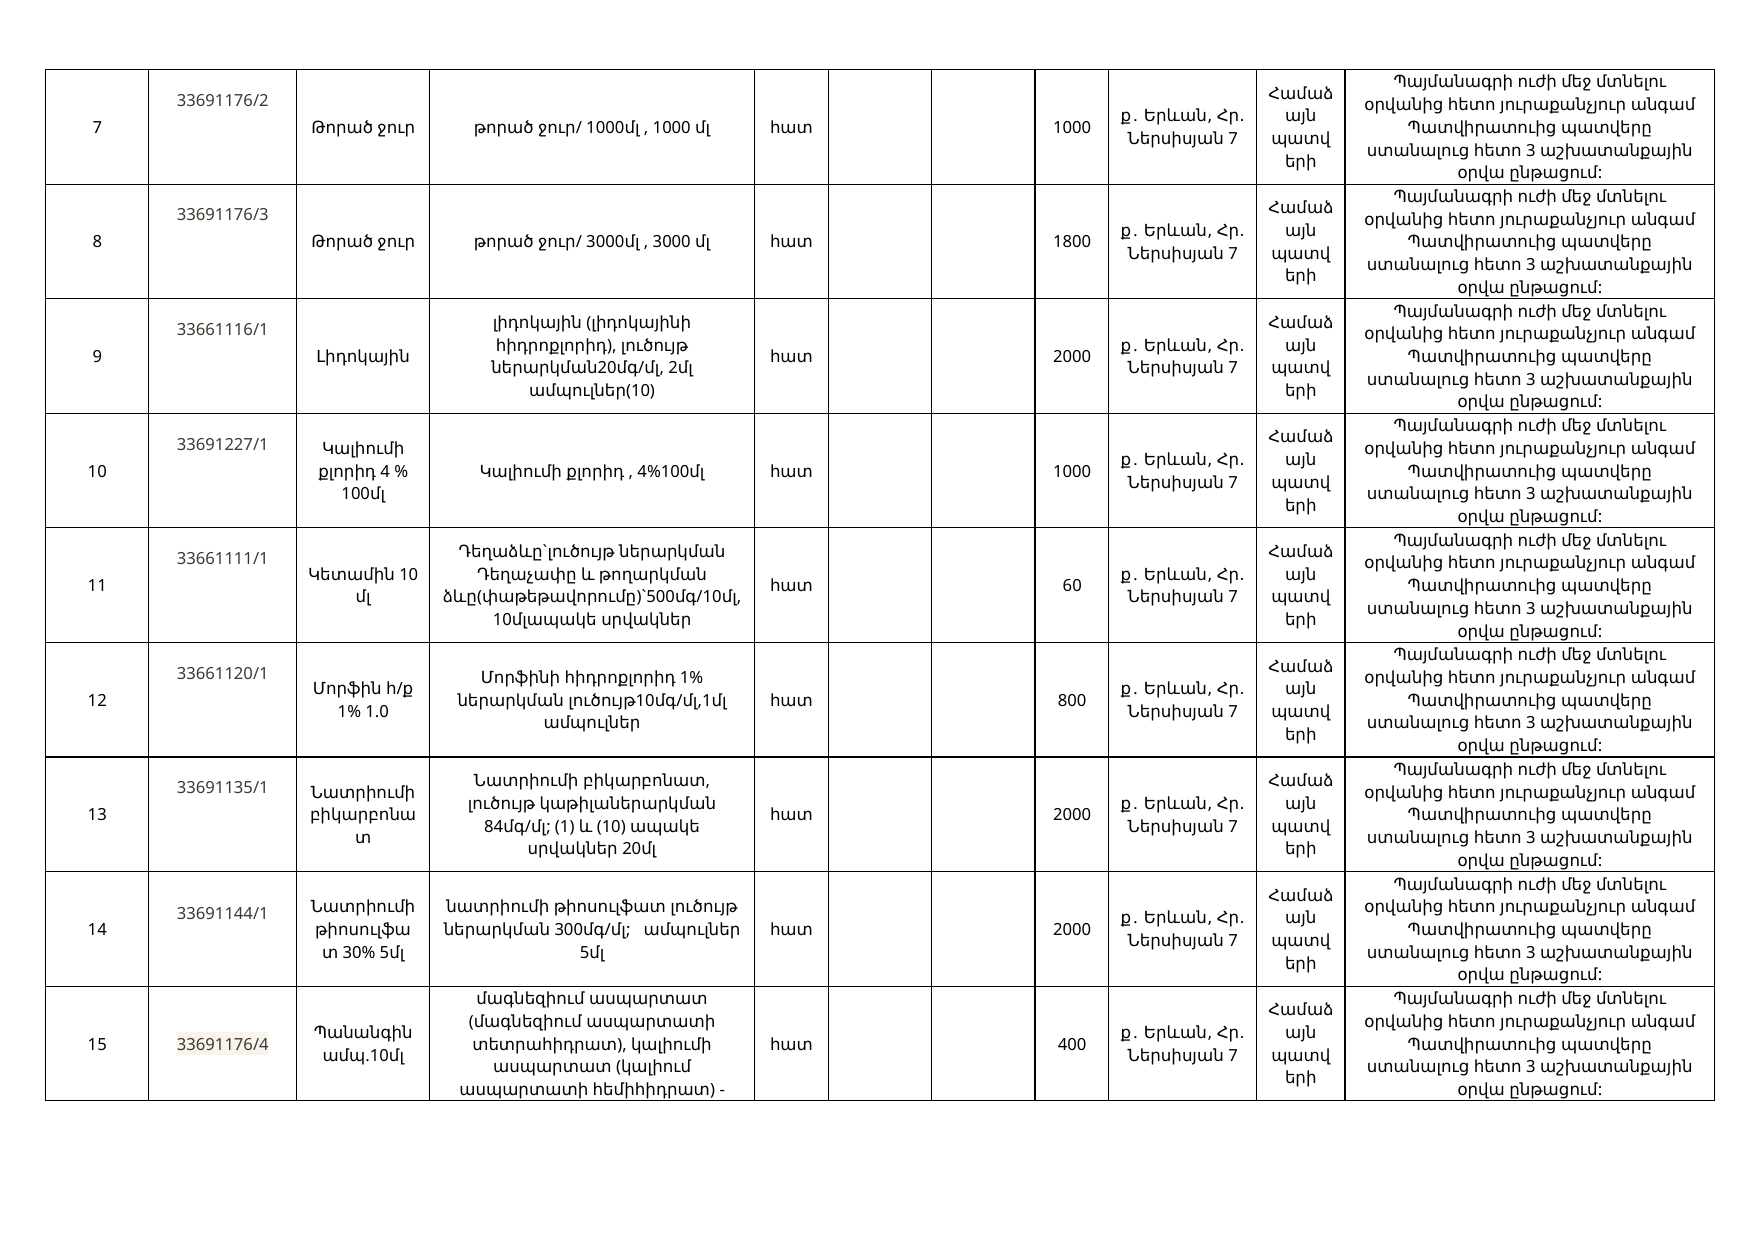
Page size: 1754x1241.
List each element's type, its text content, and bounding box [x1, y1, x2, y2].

table_cell 400 [1036, 987, 1108, 1100]
table_cell 33691135/1 [149, 758, 296, 871]
table_cell 1800 [1036, 185, 1108, 298]
table_cell Լիդոկային [297, 299, 429, 413]
table_cell [932, 70, 1034, 183]
table_cell Պայմանագրի ուժի մեջ մտնելու օրվանից հետո յուրաքանչյուր անգամ Պատվիրատուից պատվերը ստանալուց հետո 3 աշխատանքային օրվա ընթացում: [1346, 872, 1714, 986]
table_cell նատրիումի թիոսուլֆատ լուծույթ ներարկման 300մգ/մլ; ամպուլներ 5մլ [430, 872, 754, 986]
table_cell Պայմանագրի ուժի մեջ մտնելու օրվանից հետո յուրաքանչյուր անգամ Պատվիրատուից պատվերը ստանալուց հետո 3 աշխատանքային օրվա ընթացում: [1346, 528, 1714, 642]
table_cell [829, 414, 931, 527]
table_cell Համաձայն պատվերի [1257, 414, 1344, 527]
table_cell Համաձայն պատվերի [1257, 987, 1344, 1100]
table_cell Կալիումի քլորիդ 4 % 100մլ [297, 414, 429, 527]
table_cell ք․ Երևան, Հր․ Ներսիսյան 7 [1109, 185, 1256, 298]
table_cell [1109, 987, 1256, 1100]
table_cell 33691144/1 [149, 872, 296, 986]
table_cell հատ [755, 758, 828, 871]
table_cell Մորֆինի հիդրոքլորիդ 1% ներարկման լուծույթ10մգ/մլ,1մլ ամպուլներ [430, 643, 754, 756]
table_cell [932, 872, 1034, 986]
table_cell Թորած ջուր [297, 185, 429, 298]
table_cell Պայմանագրի ուժի մեջ մտնելու օրվանից հետո յուրաքանչյուր անգամ Պատվիրատուից պատվերը ստանալուց հետո 3 աշխատանքային օրվա ընթացում: [1346, 414, 1714, 527]
table_cell 33691227/1 [149, 414, 296, 527]
table_cell Համաձայն պատվերի [1257, 70, 1344, 183]
table_cell Պայմանագրի ուժի մեջ մտնելու օրվանից հետո յուրաքանչյուր անգամ Պատվիրատուից պատվերը ստանալուց հետո 3 աշխատանքային օրվա ընթացում: [1346, 643, 1714, 756]
table_cell Նատրիումի թիոսուլֆատ 30% 5մլ [297, 872, 429, 986]
table_cell 2000 [1036, 758, 1108, 871]
table_cell 13 [46, 758, 148, 871]
table_cell ք․ Երևան, Հր․ Ներսիսյան 7 [1109, 758, 1256, 871]
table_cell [1346, 987, 1714, 1100]
table_cell Համաձայն պատվերի [1257, 758, 1344, 871]
table_cell հատ [755, 528, 828, 642]
table_cell 33661111/1 [149, 528, 296, 642]
table_cell Համաձայն պատվերի [1257, 528, 1344, 642]
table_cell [1346, 70, 1714, 183]
table_cell Թորած ջուր [297, 70, 429, 183]
table_cell [829, 70, 931, 183]
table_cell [1109, 70, 1256, 183]
table_cell ք․ Երևան, Հր․ Ներսիսյան 7 [1109, 872, 1256, 986]
table_cell Նատրիումի բիկարբոնատ, լուծույթ կաթիլաներարկման 84մգ/մլ; (1) և (10) ապակե սրվակներ 20մլ [430, 758, 754, 871]
table_cell [932, 528, 1034, 642]
table_cell 800 [1036, 643, 1108, 756]
table_cell Համաձայն պատվերի [1257, 643, 1344, 756]
table_cell Կալիումի քլորիդ , 4%100մլ [430, 414, 754, 527]
table_cell ք․ Երևան, Հր․ Ներսիսյան 7 [1109, 643, 1256, 756]
table_cell Նատրիումի բիկարբոնատ [297, 758, 429, 871]
table_cell Պայմանագրի ուժի մեջ մտնելու օրվանից հետո յուրաքանչյուր անգամ Պատվիրատուից պատվերը ստանալուց հետո 3 աշխատանքային օրվա ընթացում: [1346, 758, 1714, 871]
table_cell 2000 [1036, 299, 1108, 413]
table_cell հատ [755, 987, 828, 1100]
table_cell Դեղաձևը`լուծույթ ներարկման Դեղաչափը և թողարկման ձևը(փաթեթավորումը)`500մգ/10մլ, 10մլապակե սրվակներ [430, 528, 754, 642]
table_cell 10 [46, 414, 148, 527]
table_cell 33691176/2 [149, 70, 296, 183]
table_cell հատ [755, 643, 828, 756]
table_cell 33661116/1 [149, 299, 296, 413]
table_cell 11 [46, 528, 148, 642]
table_cell 14 [46, 872, 148, 986]
table_cell Համաձայն պատվերի [1257, 185, 1344, 298]
table_cell հատ [755, 185, 828, 298]
table_cell 1000 [1036, 414, 1108, 527]
table_cell թորած ջուր/ 1000մլ , 1000 մլ [430, 70, 754, 183]
table_cell հատ [755, 414, 828, 527]
table_cell [829, 185, 931, 298]
table_cell [829, 758, 931, 871]
table_cell 60 [1036, 528, 1108, 642]
table_cell 1000 [1036, 70, 1108, 183]
table_cell [829, 643, 931, 756]
table_cell Համաձայն պատվերի [1257, 872, 1344, 986]
table_cell [829, 528, 931, 642]
table_cell [932, 987, 1034, 1100]
table_cell 9 [46, 299, 148, 413]
table_cell 15 [46, 987, 148, 1100]
table_cell [829, 987, 931, 1100]
table_cell [932, 643, 1034, 756]
table_cell [932, 758, 1034, 871]
table_cell հատ [755, 872, 828, 986]
table_cell 2000 [1036, 872, 1108, 986]
table_cell 12 [46, 643, 148, 756]
table_cell մագնեզիում ասպարտատ (մագնեզիում ասպարտատի տետրահիդրատ), կալիումի ասպարտատ (կալիում ասպարտատի հեմիհիդրատ) - [430, 987, 754, 1100]
table_cell Պայմանագրի ուժի մեջ մտնելու օրվանից հետո յուրաքանչյուր անգամ Պատվիրատուից պատվերը ստանալուց հետո 3 աշխատանքային օրվա ընթացում: [1346, 299, 1714, 413]
table_cell 8 [46, 185, 148, 298]
table_cell 33691176/4 [149, 987, 296, 1100]
table_cell [932, 299, 1034, 413]
table_cell ք․ Երևան, Հր․ Ներսիսյան 7 [1109, 299, 1256, 413]
table_cell Պանանգին ամպ.10մլ [297, 987, 429, 1100]
table_cell Համաձայն պատվերի [1257, 299, 1344, 413]
table_cell [829, 299, 931, 413]
table_cell [932, 185, 1034, 298]
table_cell [829, 872, 931, 986]
table_cell հատ [755, 299, 828, 413]
table_cell Կետամին 10 մլ [297, 528, 429, 642]
table_cell [932, 414, 1034, 527]
table_cell ք․ Երևան, Հր․ Ներսիսյան 7 [1109, 414, 1256, 527]
table_cell ք․ Երևան, Հր․ Ներսիսյան 7 [1109, 528, 1256, 642]
table_cell Մորֆին հ/ք 1% 1.0 [297, 643, 429, 756]
table_cell հատ [755, 70, 828, 183]
table_cell լիդոկային (լիդոկայինի հիդրոքլորիդ), լուծույթ ներարկման20մգ/մլ, 2մլ ամպուլներ(10) [430, 299, 754, 413]
table_cell 33691176/3 [149, 185, 296, 298]
table_cell 7 [46, 70, 148, 183]
table_cell Պայմանագրի ուժի մեջ մտնելու օրվանից հետո յուրաքանչյուր անգամ Պատվիրատուից պատվերը ստանալուց հետո 3 աշխատանքային օրվա ընթացում: [1346, 185, 1714, 298]
table_cell 33661120/1 [149, 643, 296, 756]
table_cell թորած ջուր/ 3000մլ , 3000 մլ [430, 185, 754, 298]
